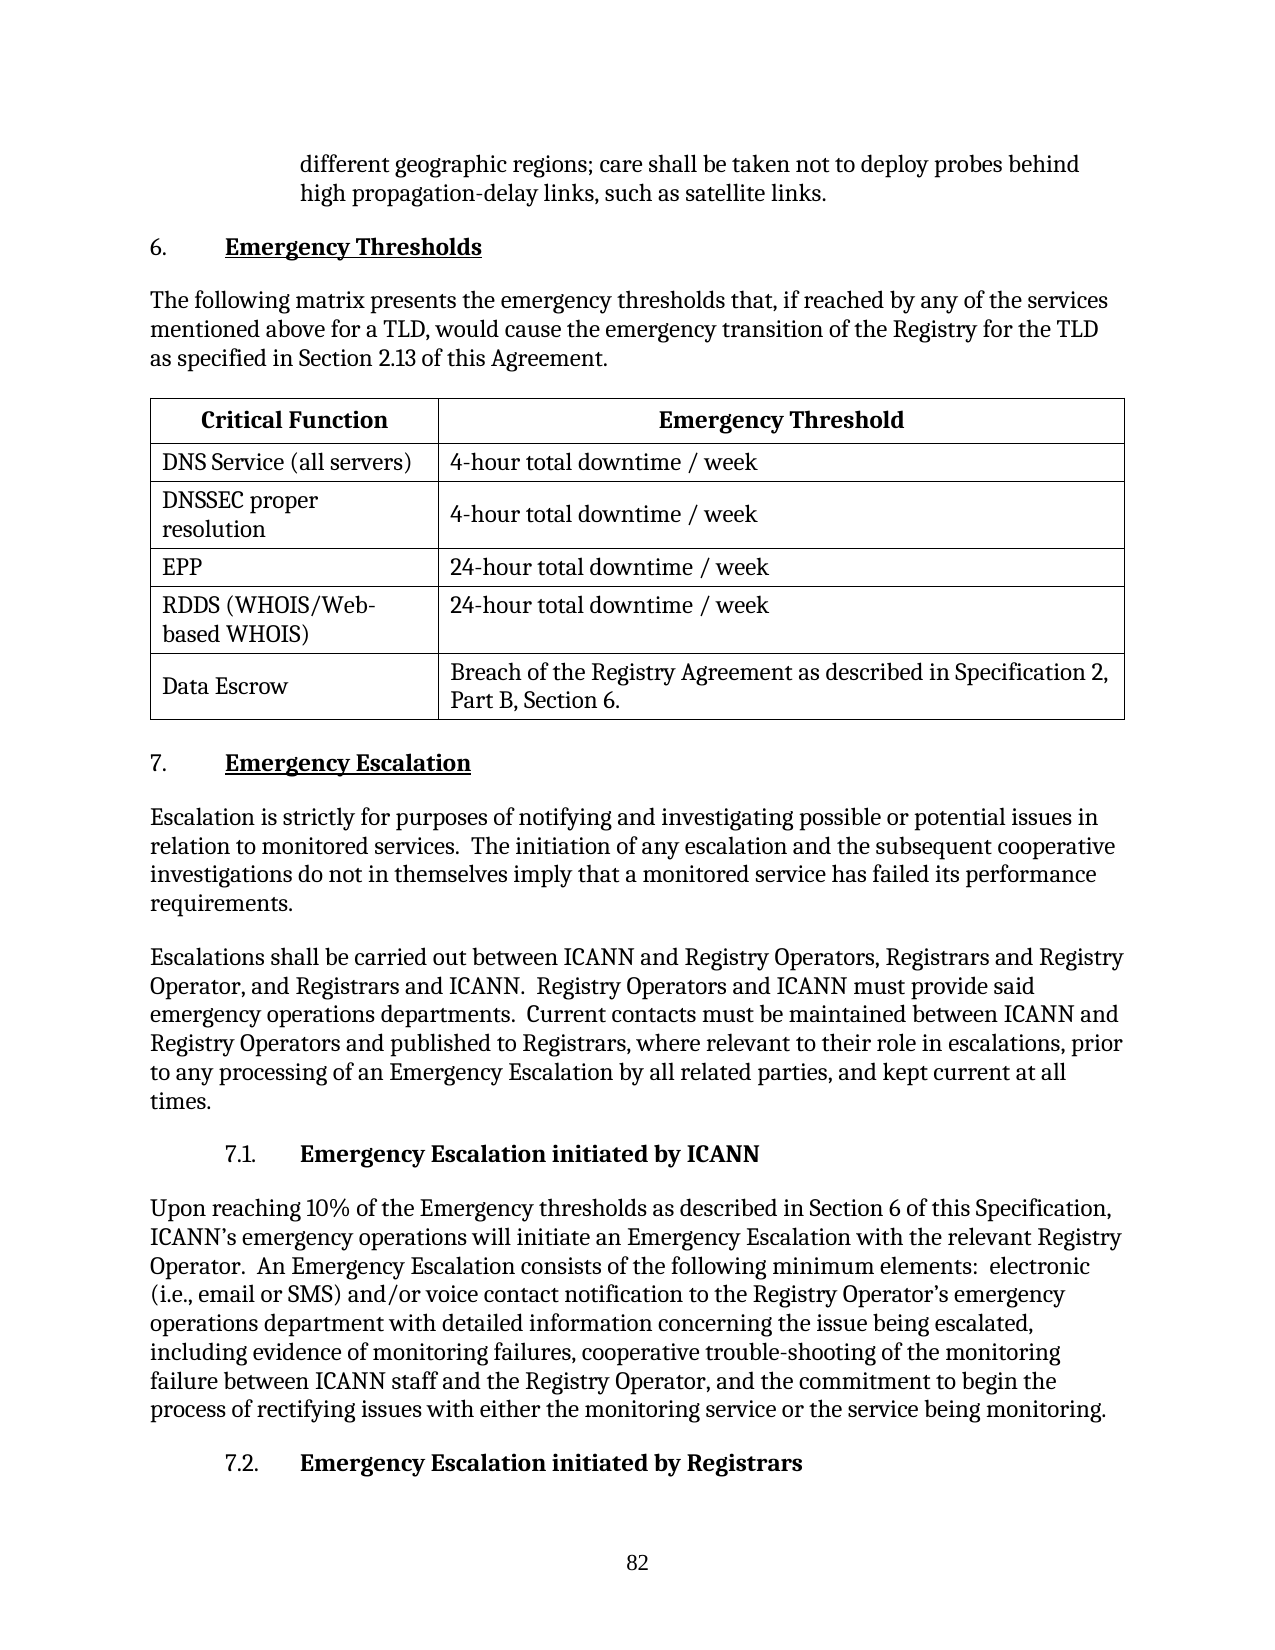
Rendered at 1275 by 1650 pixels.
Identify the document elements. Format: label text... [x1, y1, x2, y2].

text Upon reaching 10% of the Emergency thresholds as described in Section 6 of this Specification, ICANN’s emergency operations will initiate an Emergency Escalation with the relevant Registry Operator. An Emergency Escalation consists of the following minimum elements: electronic (i.e., email or SMS) and/or voice contact notification to the Registry Operator’s emergency operations department with detailed information concerning the issue being escalated, including evidence of monitoring failures, cooperative trouble-shooting of the monitoring failure between ICANN staff and the Registry Operator, and the commitment to begin the process of rectifying issues with either the monitoring service or the service being monitoring. [150, 1194, 1125, 1424]
text Escalations shall be carried out between ICANN and Registry Operators, Registrars and Registry Operator, and Registrars and ICANN. Registry Operators and ICANN must provide said emergency operations departments. Current contacts must be maintained between ICANN and Registry Operators and published to Registrars, where relevant to their role in escalations, prior to any processing of an Emergency Escalation by all related parties, and kept current at all times. [150, 943, 1125, 1115]
table_header Critical Function [151, 399, 438, 442]
text Escalation is strictly for purposes of notifying and investigating possible or potential issues in relation to monitored services. The initiation of any escalation and the subsequent cooperative investigations do not in themselves imply that a monitored service has failed its performance requirements. [150, 803, 1125, 918]
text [225, 150, 1125, 207]
table_cell 24-hour total downtime / week [439, 549, 1124, 586]
table_cell DNSSEC proper resolution [151, 482, 438, 547]
text Emergency Escalation [150, 749, 1125, 778]
text The following matrix presents the emergency thresholds that, if reached by any of the services mentioned above for a TLD, would cause the emergency transition of the Registry for the TLD as specified in Section 2.13 of this Agreement. [150, 286, 1125, 372]
table_cell Data Escrow [151, 654, 438, 719]
table_cell 4-hour total downtime / week [439, 482, 1124, 547]
table_cell 4-hour total downtime / week [439, 444, 1124, 481]
text Emergency Thresholds [150, 232, 1125, 261]
table_cell Breach of the Registry Agreement as described in Specification 2, Part B, Section 6. [439, 654, 1124, 719]
table_cell 24-hour total downtime / week [439, 587, 1124, 652]
table_header Emergency Threshold [439, 399, 1124, 442]
text Emergency Escalation initiated by Registrars [225, 1449, 1125, 1478]
table_cell EPP [151, 549, 438, 586]
text Emergency Escalation initiated by ICANN [225, 1140, 1125, 1169]
table_cell RDDS (WHOIS/Web-based WHOIS) [151, 587, 438, 652]
table_cell DNS Service (all servers) [151, 444, 438, 481]
